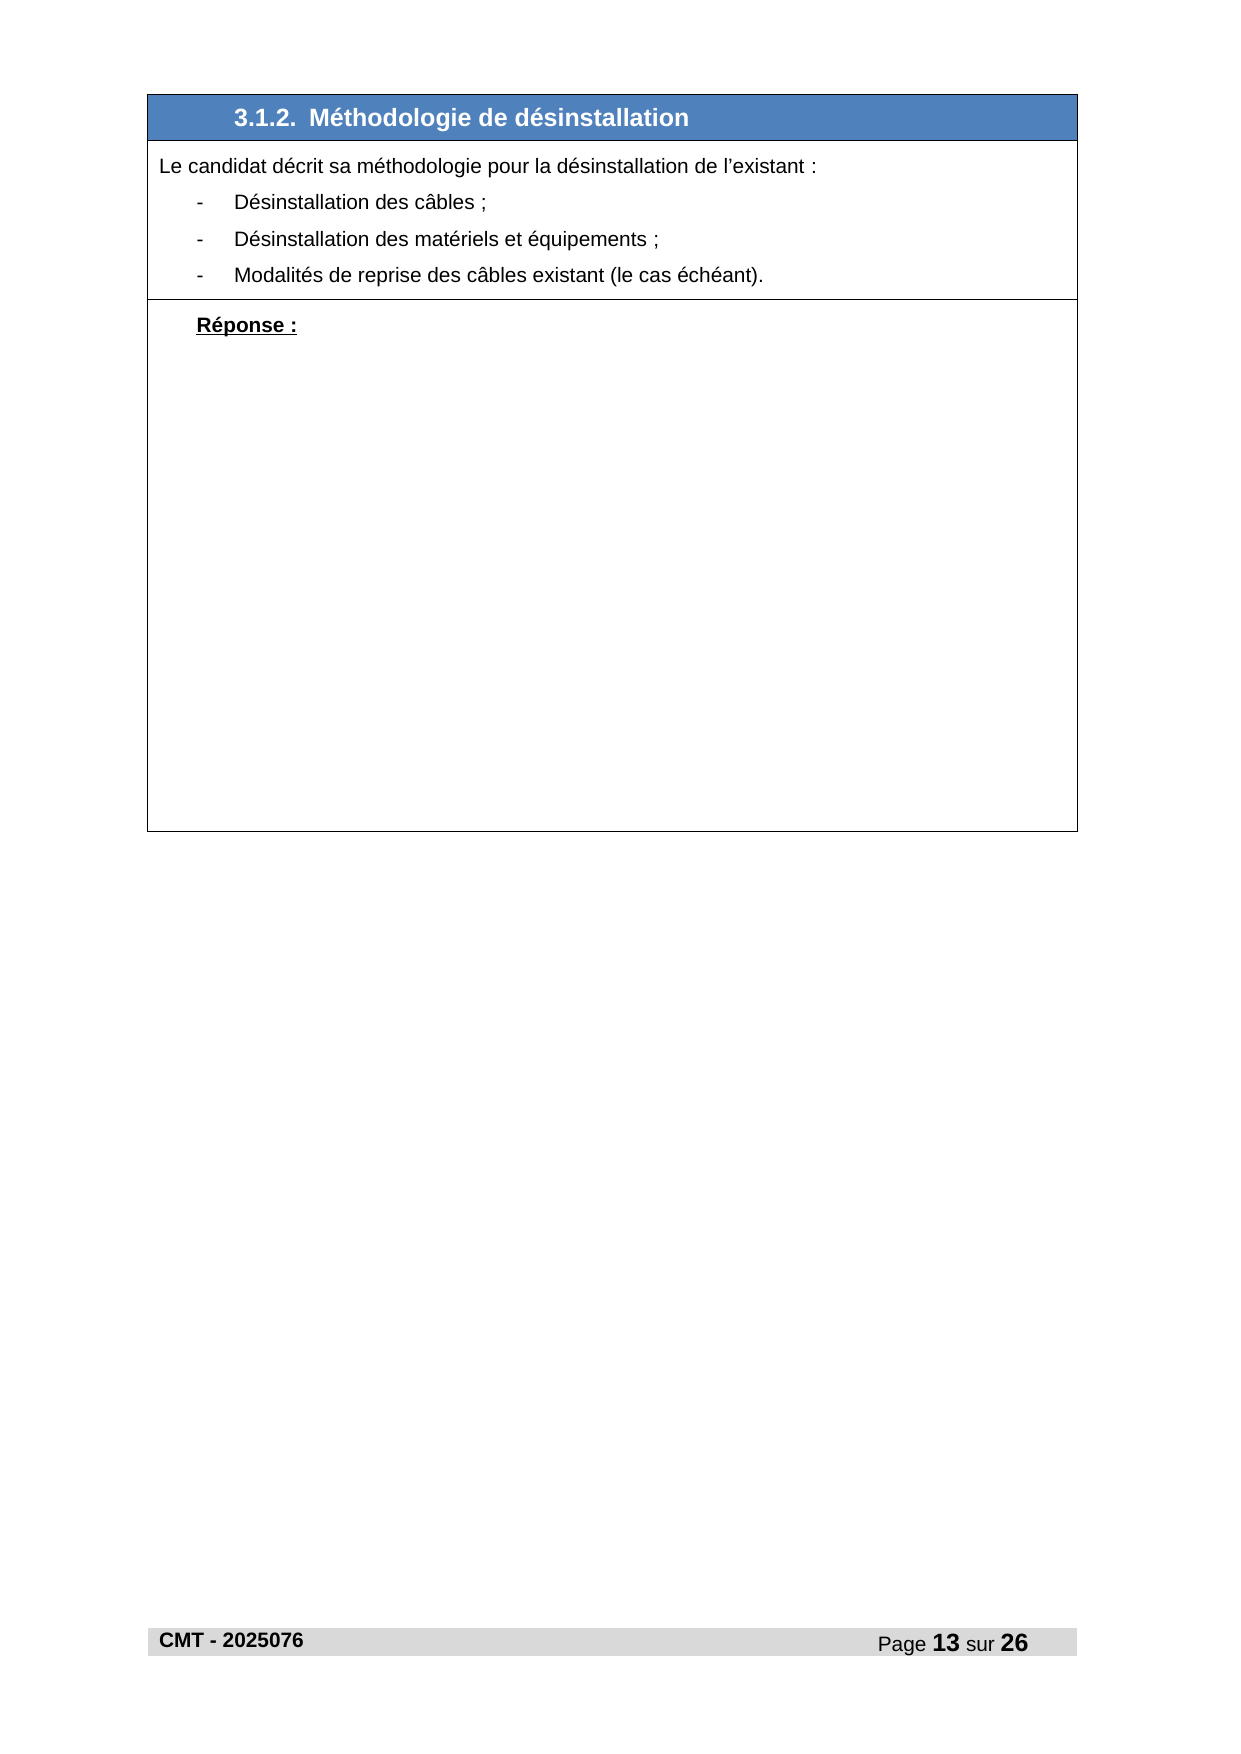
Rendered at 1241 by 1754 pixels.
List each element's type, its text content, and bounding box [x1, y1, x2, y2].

table_header Méthodologie de désinstallation [148, 95, 1077, 140]
table_cell Le candidat décrit sa méthodologie pour la désinstallation de l’existant : Désinstallation des câbles ; Désinstallation des matériels et équipements ; Modalités de repise des câbles existant (le cas échéant). [148, 141, 1077, 299]
table_cell Réponse : [148, 300, 1077, 831]
